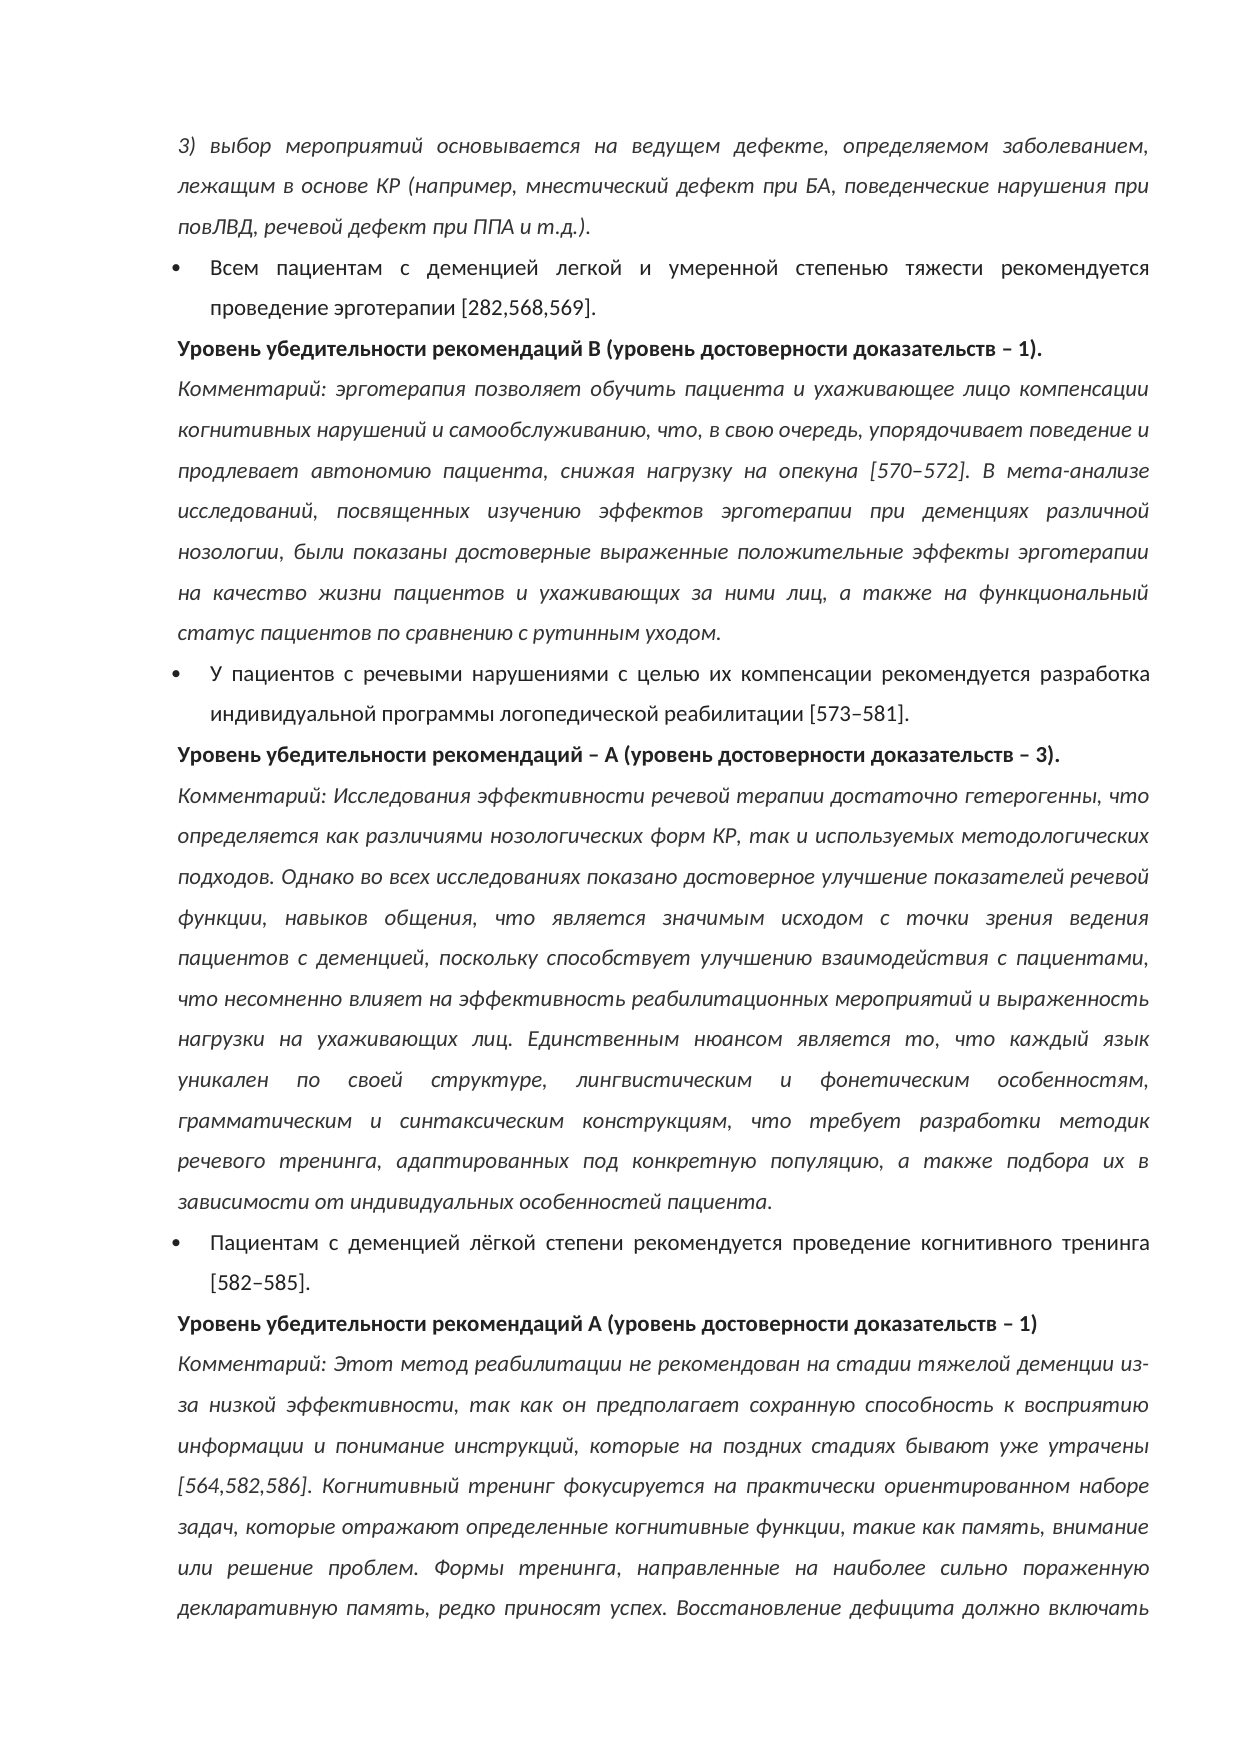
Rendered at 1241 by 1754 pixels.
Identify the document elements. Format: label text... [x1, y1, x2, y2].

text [177, 1337, 1152, 1621]
list Всем пациентам с деменцией легкой и умеренной степенью тяжести рекомендуется проведение эрготерапии [282,568,569]. [172, 240, 1152, 321]
list Пациентам с деменцией лёгкой степени рекомендуется проведение когнитивного тренинга [582–585]. [172, 1215, 1152, 1296]
text Уровень убедительности рекомендаций – А (уровень достоверности доказательств – 3). [177, 727, 1152, 768]
text 3) выбор мероприятий основывается на ведущем дефекте, определяемом заболеванием, лежащим в основе КР (например, мнестический дефект при БА, поведенческие нарушения при повЛВД, речевой дефект при ППА и т.д.). [177, 118, 1152, 240]
text Комментарий: Исследования эффективности речевой терапии достаточно гетерогенны, что определяется как различиями нозологических форм КР, так и используемых методологических подходов. Однако во всех исследованиях показано достоверное улучшение показателей речевой функции, навыков общения, что является значимым исходом с точки зрения ведения пациентов с деменцией, поскольку способствует улучшению взаимодействия с пациентами, что несомненно влияет на эффективность реабилитационных мероприятий и выраженность нагрузки на ухаживающих лиц. Единственным нюансом является то, что каждый язык уникален по своей структуре, лингвистическим и фонетическим особенностям, грамматическим и синтаксическим конструкциям, что требует разработки методик речевого тренинга, адаптированных под конкретную популяцию, а также подбора их в зависимости от индивидуальных особенностей пациента. [177, 768, 1152, 1215]
list У пациентов с речевыми нарушениями с целью их компенсации рекомендуется разработка индивидуальной программы логопедической реабилитации [573–581]. [172, 646, 1152, 727]
text Комментарий: эрготерапия позволяет обучить пациента и ухаживающее лицо компенсации когнитивных нарушений и самообслуживанию, что, в свою очередь, упорядочивает поведение и продлевает автономию пациента, снижая нагрузку на опекуна [570–572]. В мета-анализе исследований, посвященных изучению эффектов эрготерапии при деменциях различной нозологии, были показаны достоверные выраженные положительные эффекты эрготерапии на качество жизни пациентов и ухаживающих за ними лиц, а также на функциональный статус пациентов по сравнению с рутинным уходом. [177, 362, 1152, 646]
text Уровень убедительности рекомендаций А (уровень достоверности доказательств – 1) [177, 1296, 1152, 1337]
text Уровень убедительности рекомендаций В (уровень достоверности доказательств – 1). [177, 321, 1152, 362]
